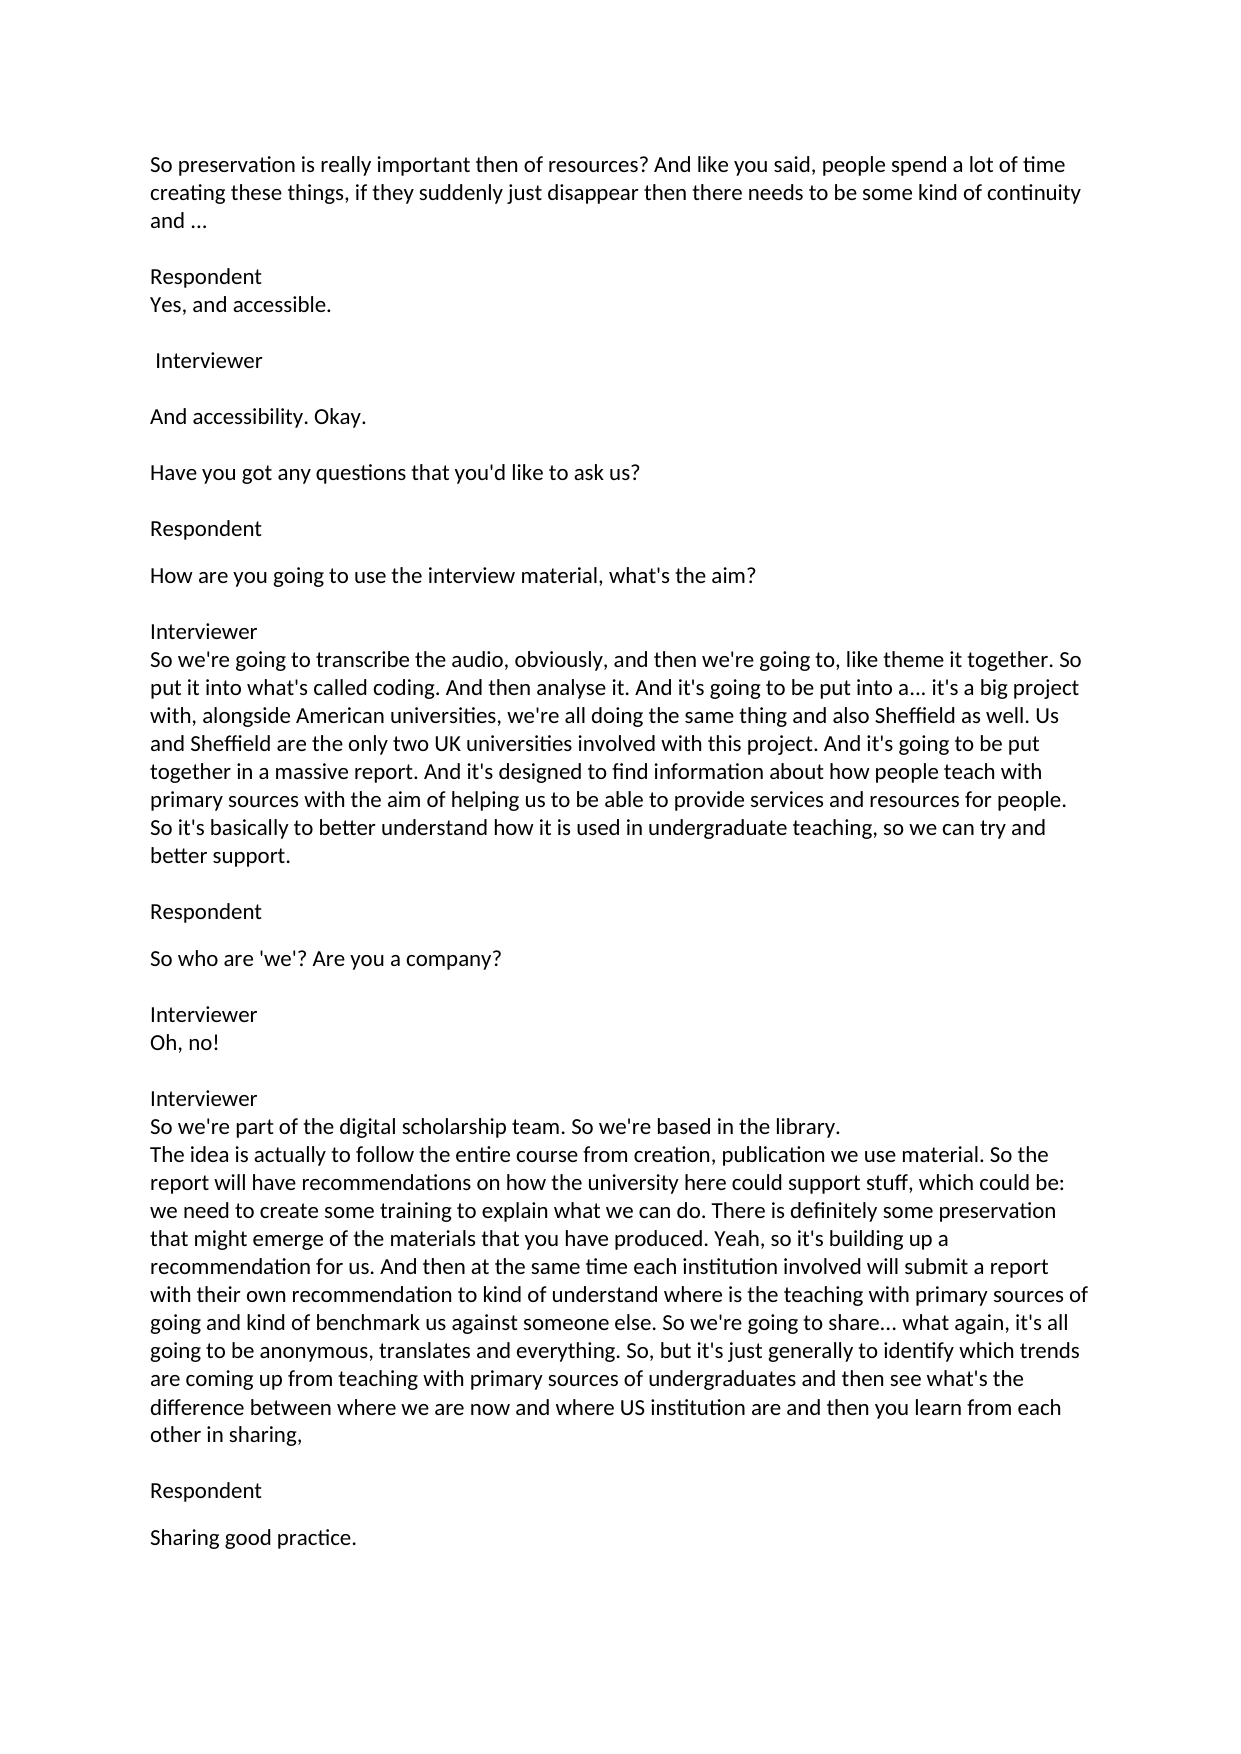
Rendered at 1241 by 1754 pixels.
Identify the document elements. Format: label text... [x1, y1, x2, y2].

text Have you got any questions that you'd like to ask us? [150, 458, 1090, 486]
text So preservation is really important then of resources? And like you said, people spend a lot of time creating these things, if they suddenly just disappear then there needs to be some kind of continuity and ... [150, 150, 1090, 234]
text Oh, no! [150, 1028, 1090, 1056]
text Yes, and accessible. [150, 290, 1090, 318]
text Sharing good practice. [150, 1523, 1090, 1552]
text And accessibility. Okay. [150, 402, 1090, 430]
text So who are 'we'? Are you a company? [150, 944, 1090, 972]
text How are you going to use the interview material, what's the aim? [150, 561, 1090, 589]
text Interviewer [150, 617, 1090, 645]
text Respondent [150, 1477, 1090, 1505]
text Interviewer [150, 346, 1090, 374]
text Respondent [150, 262, 1090, 290]
text Interviewer [150, 1084, 1090, 1112]
text So we're part of the digital scholarship team. So we're based in the library. [150, 1112, 1090, 1140]
text The idea is actually to follow the entire course from creation, publication we use material. So the report will have recommendations on how the university here could support stuff, which could be: we need to create some training to explain what we can do. There is definitely some preservation that might emerge of the materials that you have produced. Yeah, so it's building up a recommendation for us. And then at the same time each institution involved will submit a report with their own recommendation to kind of understand where is the teaching with primary sources of going and kind of benchmark us against someone else. So we're going to share... what again, it's all going to be anonymous, translates and everything. So, but it's just generally to identify which trends are coming up from teaching with primary sources of undergraduates and then see what's the difference between where we are now and where US institution are and then you learn from each other in sharing, [150, 1140, 1090, 1449]
text Interviewer [150, 1000, 1090, 1028]
text So we're going to transcribe the audio, obviously, and then we're going to, like theme it together. So put it into what's called coding. And then analyse it. And it's going to be put into a... it's a big project with, alongside American universities, we're all doing the same thing and also Sheffield as well. Us and Sheffield are the only two UK universities involved with this project. And it's going to be put together in a massive report. And it's designed to find information about how people teach with primary sources with the aim of helping us to be able to provide services and resources for people. So it's basically to better understand how it is used in undergraduate teaching, so we can try and better support. [150, 645, 1090, 869]
text Respondent [150, 897, 1090, 925]
text Respondent [150, 514, 1090, 542]
